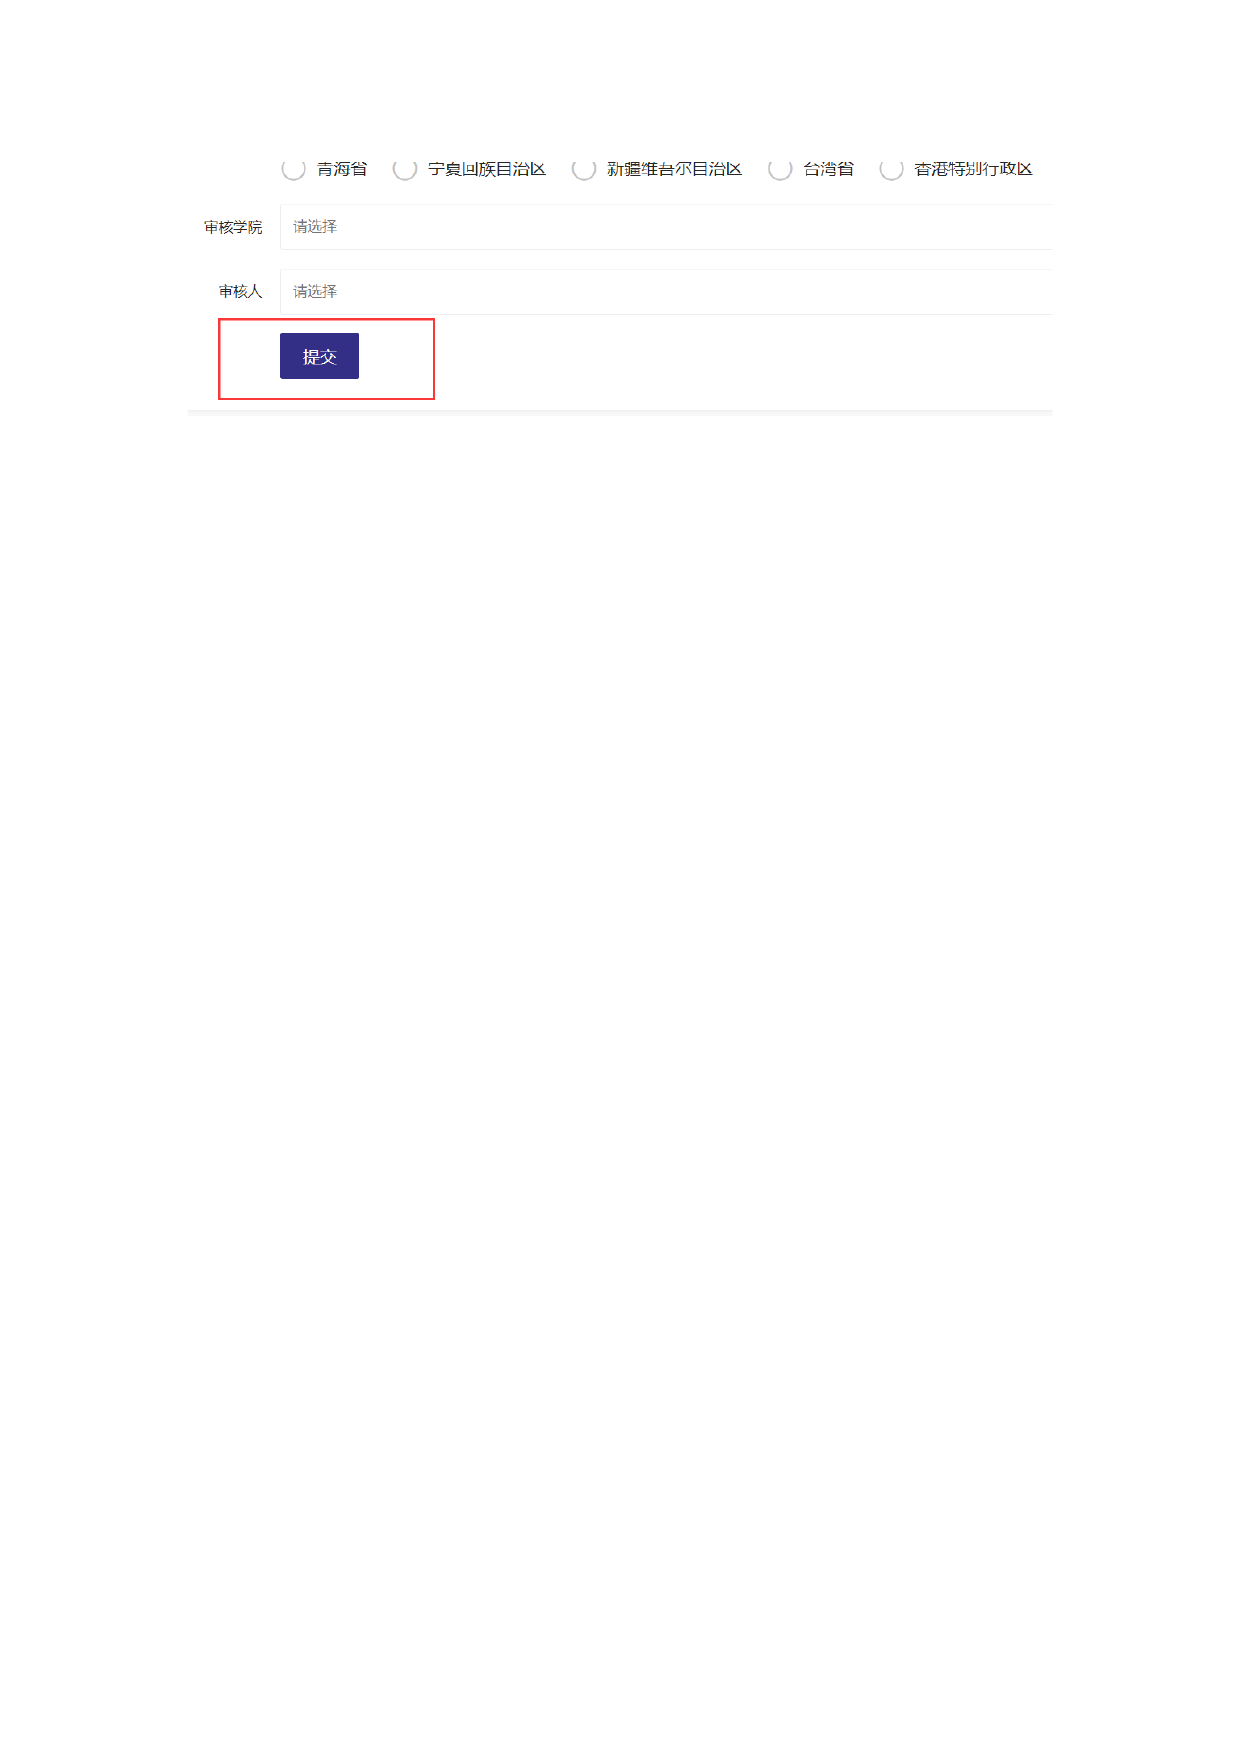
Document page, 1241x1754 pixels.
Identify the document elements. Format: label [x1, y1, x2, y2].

picture [187, 162, 1053, 416]
